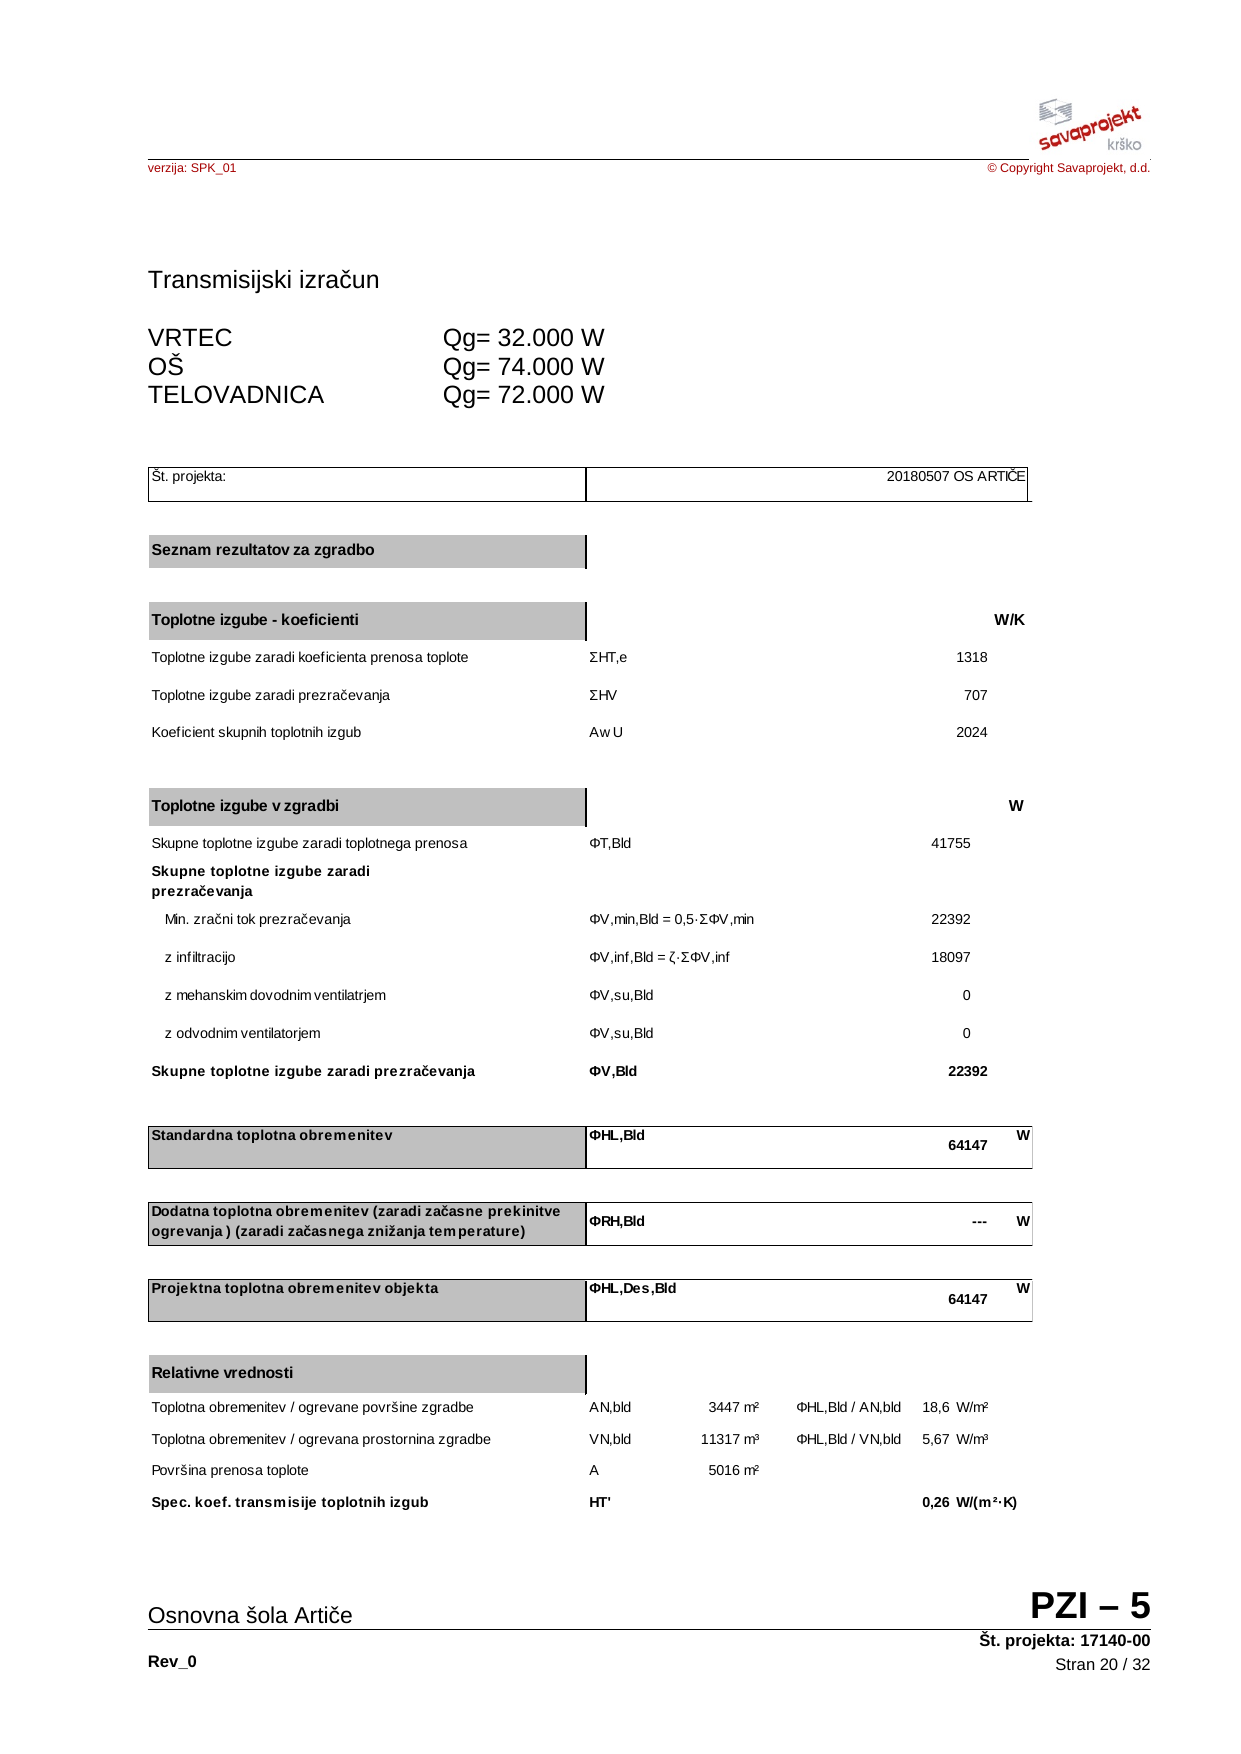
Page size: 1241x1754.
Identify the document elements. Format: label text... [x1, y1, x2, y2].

text VRTEC Qg= 32.000 W [148, 323, 1152, 352]
text Transmisijski izračun [148, 266, 1152, 294]
text OŠ Qg= 74.000 W [148, 352, 1152, 381]
text TELOVADNICA Qg= 72.000 W [148, 381, 1152, 409]
picture [1029, 88, 1151, 160]
